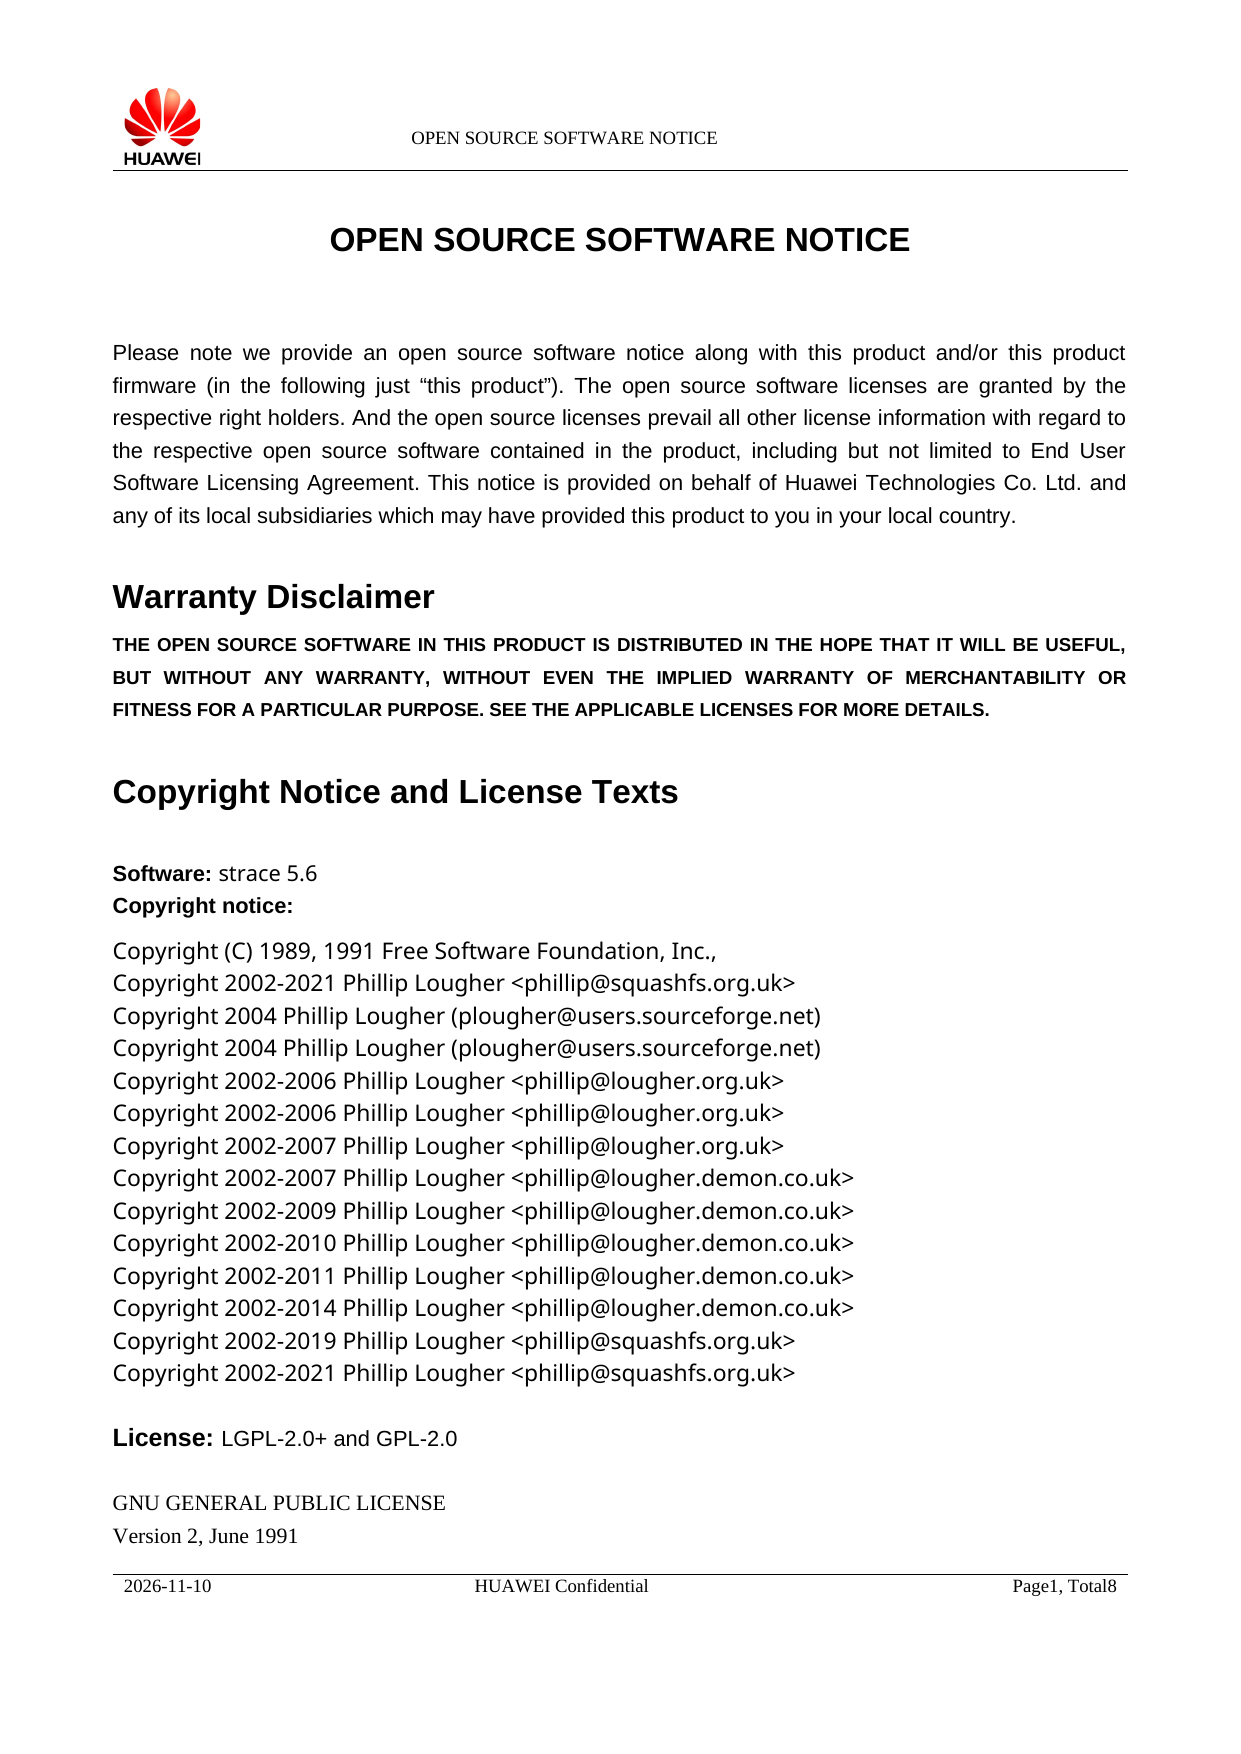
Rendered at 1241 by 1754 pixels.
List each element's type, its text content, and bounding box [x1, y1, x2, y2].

picture [124, 88, 201, 165]
text OPEN SOURCE SOFTWARE NOTICE [112, 206, 1128, 271]
text Copyright 2002-2021 Phillip Lougher <phillip@squashfs.org.uk> [112, 1356, 1128, 1389]
text Copyright 2002-2009 Phillip Lougher <phillip@lougher.demon.co.uk> [112, 1194, 1128, 1226]
text Copyright 2002-2011 Phillip Lougher <phillip@lougher.demon.co.uk> [112, 1259, 1128, 1291]
text The open source software in this product is distributed in the hope that it will be useful, but WITHOUT ANY WARRANTY, without even the implied warranty of MERCHANTABILITY or FITNESS FOR A PARTICULAR PURPOSE. See the applicable licenses for more details. [112, 629, 1128, 726]
text Copyright 2002-2007 Phillip Lougher <phillip@lougher.org.uk> [112, 1129, 1128, 1161]
text Copyright 2004 Phillip Lougher (plougher@users.sourceforge.net) [112, 999, 1128, 1031]
text Please note we provide an open source software notice along with this product and/or this product firmware (in the following just “this product”). The open source software licenses are granted by the respective right holders. And the open source licenses prevail all other license information with regard to the respective open source software contained in the product, including but not limited to End User Software Licensing Agreement. This notice is provided on behalf of Huawei Technologies Co. Ltd. and any of its local subsidiaries which may have provided this product to you in your local country. [112, 336, 1128, 531]
text Warranty Disclaimer [112, 564, 1128, 629]
text Copyright 2002-2010 Phillip Lougher <phillip@lougher.demon.co.uk> [112, 1226, 1128, 1259]
text Copyright notice: [112, 889, 1128, 921]
text Copyright 2002-2019 Phillip Lougher <phillip@squashfs.org.uk> [112, 1324, 1128, 1356]
text Copyright (C) 1989, 1991 Free Software Foundation, Inc., [112, 934, 1128, 966]
text Copyright 2002-2006 Phillip Lougher <phillip@lougher.org.uk> [112, 1064, 1128, 1096]
text Copyright 2002-2021 Phillip Lougher <phillip@squashfs.org.uk> [112, 966, 1128, 999]
text Copyright 2002-2014 Phillip Lougher <phillip@lougher.demon.co.uk> [112, 1291, 1128, 1324]
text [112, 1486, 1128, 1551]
text License: LGPL-2.0+ and GPL-2.0 [112, 1421, 1128, 1454]
text Copyright 2002-2006 Phillip Lougher <phillip@lougher.org.uk> [112, 1096, 1128, 1129]
text Copyright 2004 Phillip Lougher (plougher@users.sourceforge.net) [112, 1031, 1128, 1064]
text Copyright Notice and License Texts [112, 759, 1128, 824]
text Copyright 2002-2007 Phillip Lougher <phillip@lougher.demon.co.uk> [112, 1161, 1128, 1194]
title Software: strace 5.6 [112, 856, 1128, 889]
